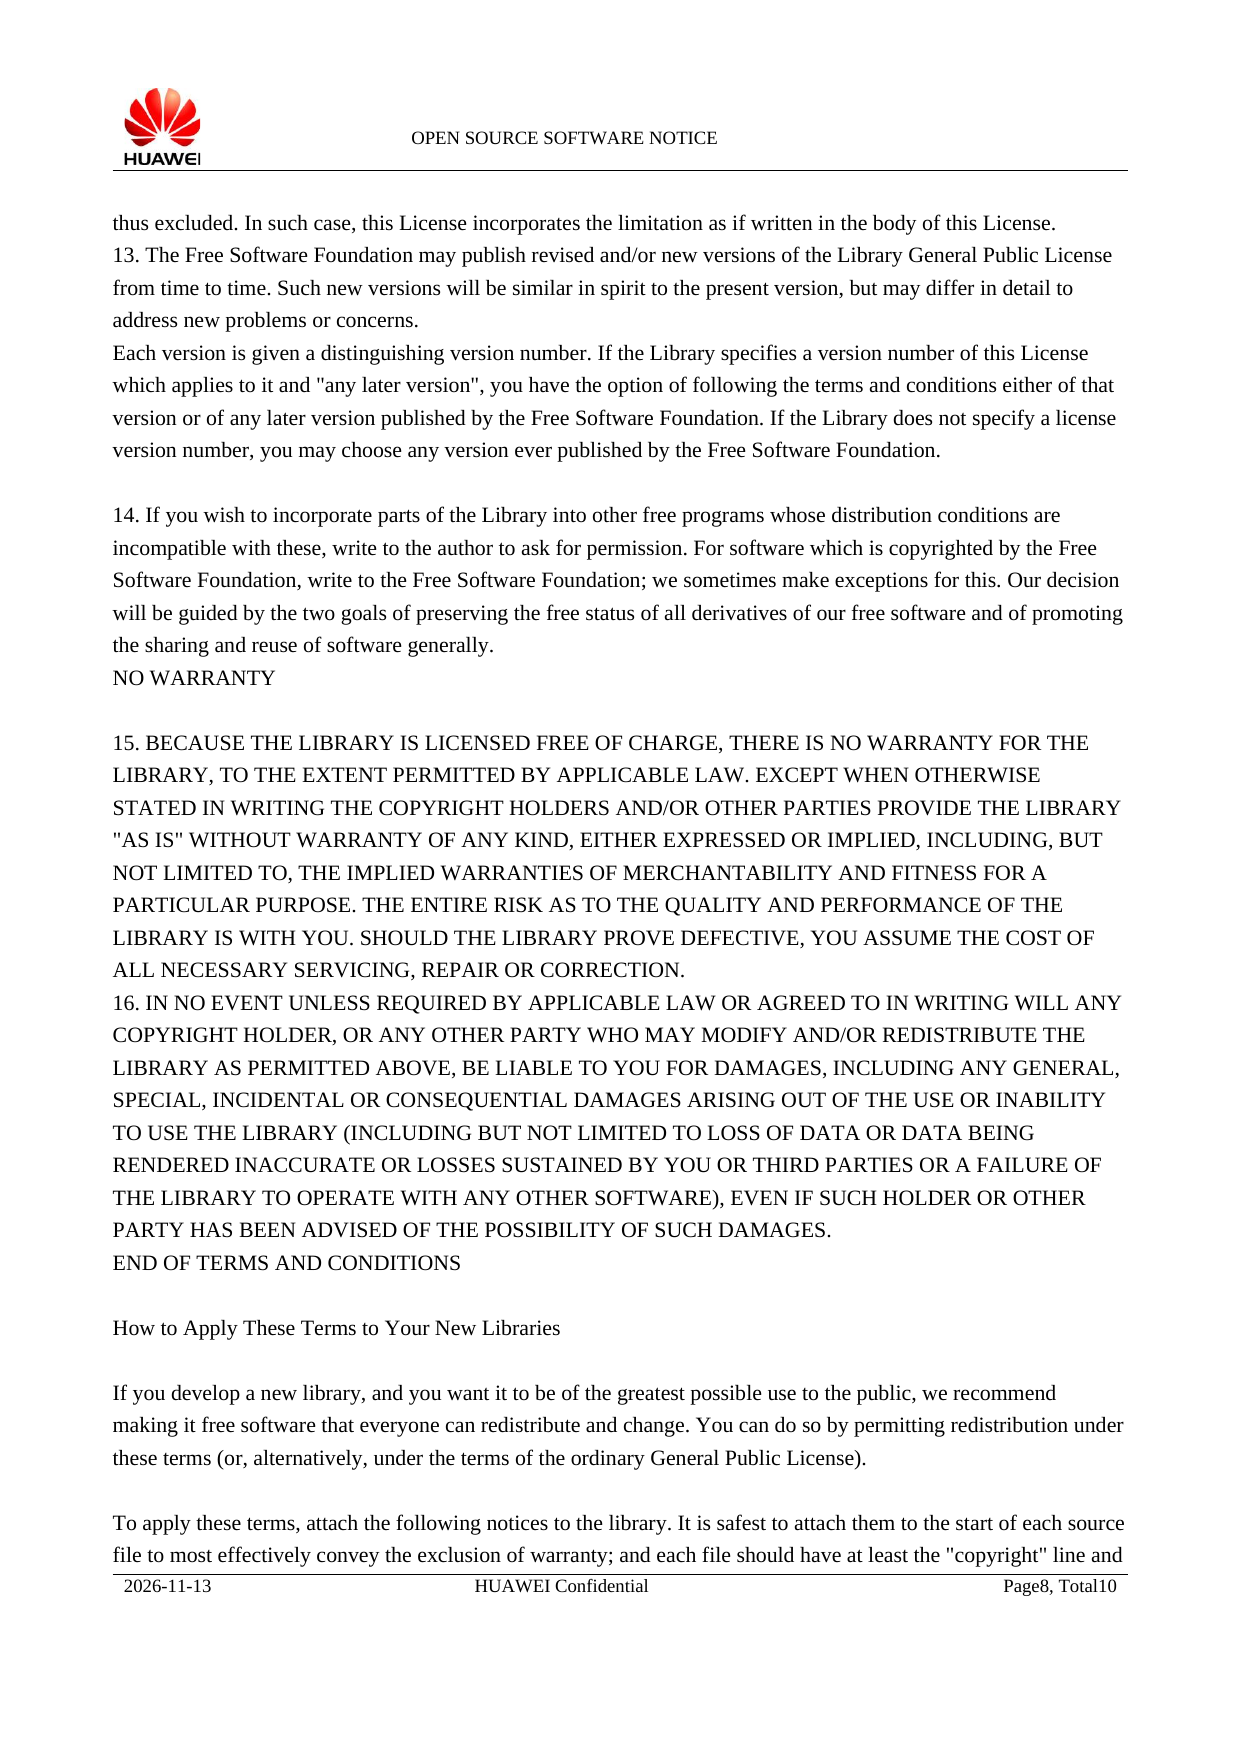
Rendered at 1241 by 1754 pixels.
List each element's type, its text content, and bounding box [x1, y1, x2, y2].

picture [124, 88, 201, 165]
